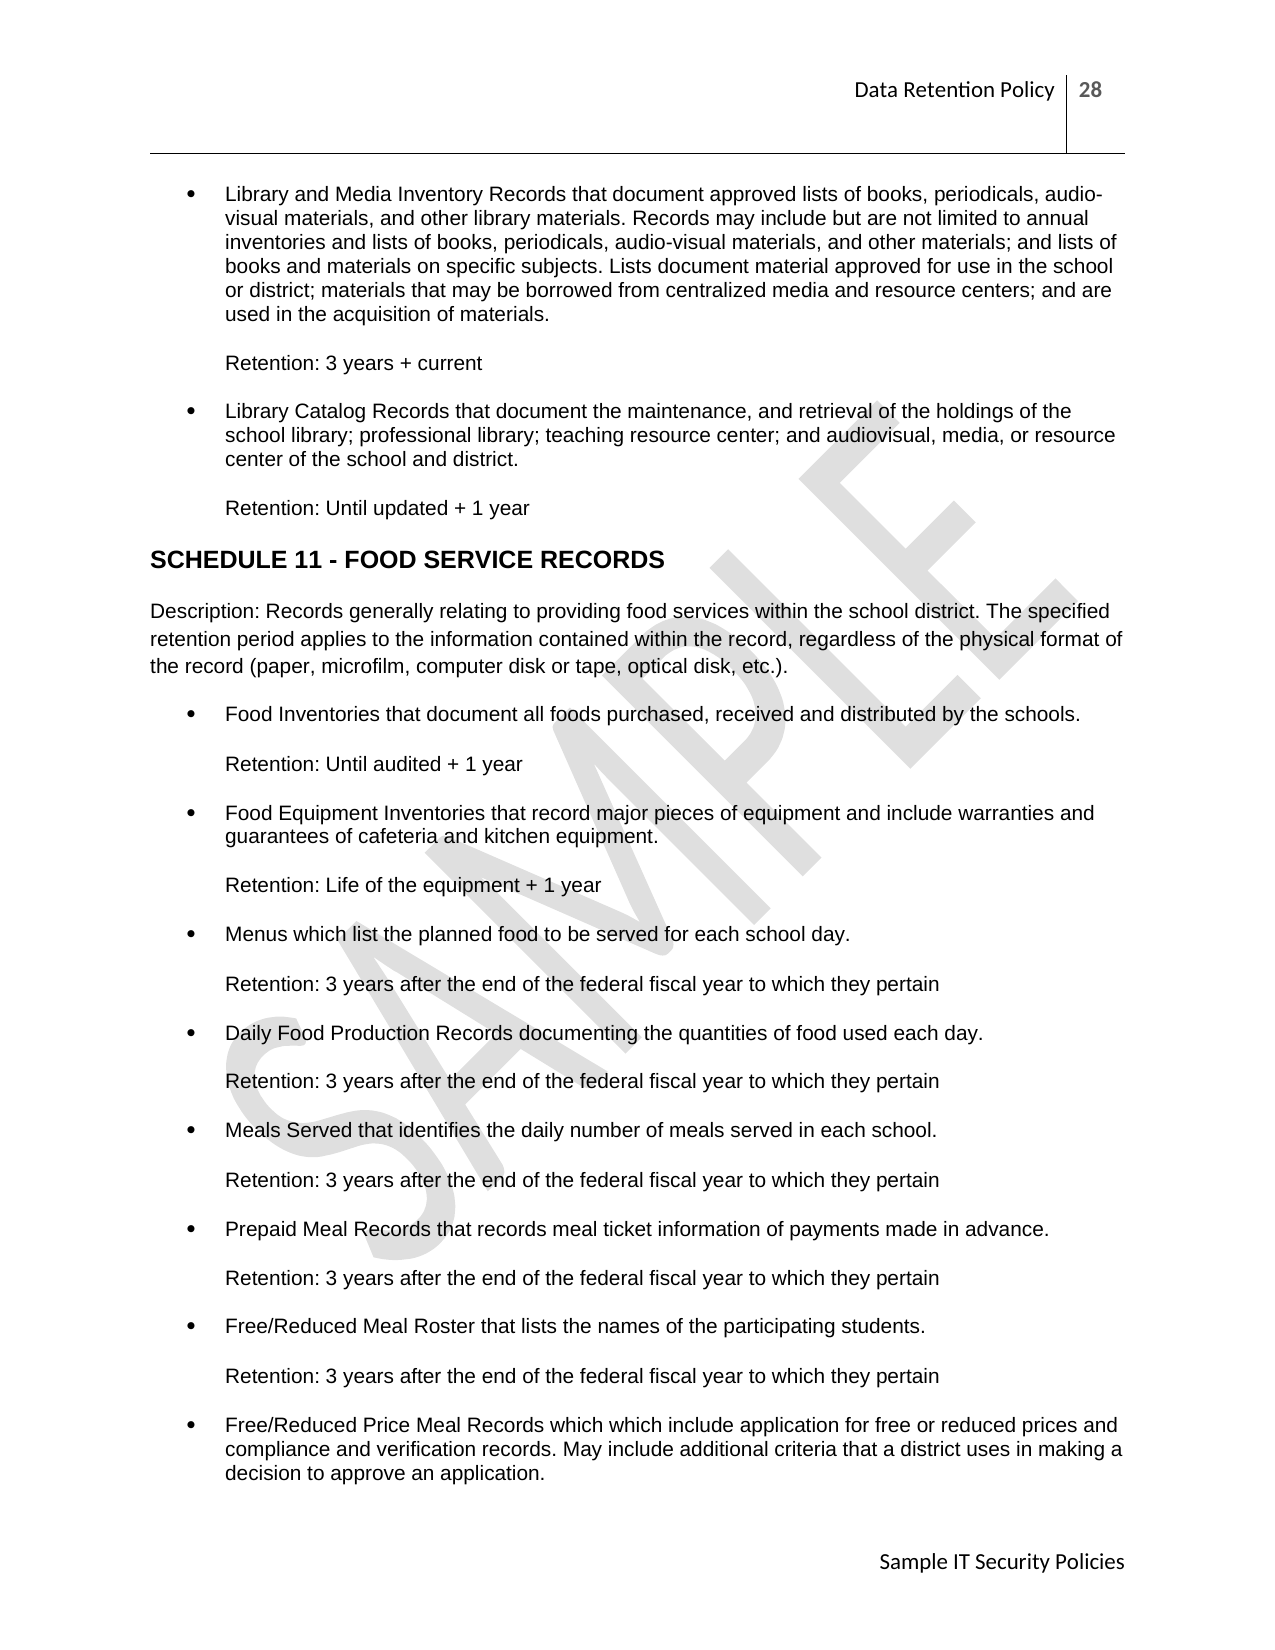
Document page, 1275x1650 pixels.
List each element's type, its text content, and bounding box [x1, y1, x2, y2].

list Free/Reduced Price Meal Records which which include application for free or reduced prices and compliance and verification records. May include additional criteria that a district uses in making a decision to approve an application. [187, 1412, 1125, 1484]
list Food Equipment Inventories that record major pieces of equipment and include warranties and guarantees of cafeteria and kitchen equipment. [187, 800, 1125, 848]
text Retention: 3 years + current [225, 350, 1125, 374]
list Meals Served that identifies the daily number of meals served in each school. [187, 1118, 1125, 1142]
list Library Catalog Records that document the maintenance, and retrieval of the holdings of the school library; professional library; teaching resource center; and audiovisual, media, or resource center of the school and district. [187, 399, 1125, 471]
list Menus which list the planned food to be served for each school day. [187, 922, 1125, 946]
text Description: Records generally relating to providing food services within the school district. The specified retention period applies to the information contained within the record, regardless of the physical format of the record (paper, microfilm, computer disk or tape, optical disk, etc.). [150, 599, 1125, 678]
text Retention: 3 years after the end of the federal fiscal year to which they pertain [225, 1069, 1125, 1093]
text Retention: 3 years after the end of the federal fiscal year to which they pertain [225, 1265, 1125, 1289]
text Retention: Life of the equipment + 1 year [225, 873, 1125, 897]
text Retention: 3 years after the end of the federal fiscal year to which they pertain [225, 1167, 1125, 1191]
list Library and Media Inventory Records that document approved lists of books, periodicals, audio-visual materials, and other library materials. Records may include but are not limited to annual inventories and lists of books, periodicals, audio-visual materials, and other materials; and lists of books and materials on specific subjects. Lists document material approved for use in the school or district; materials that may be borrowed from centralized media and resource centers; and are used in the acquisition of materials. [187, 181, 1125, 325]
text Retention: Until updated + 1 year [225, 496, 1125, 520]
subtitle SCHEDULE 11 - FOOD SERVICE RECORDS [150, 545, 1125, 574]
list Free/Reduced Meal Roster that lists the names of the participating students. [187, 1314, 1125, 1338]
text Retention: 3 years after the end of the federal fiscal year to which they pertain [225, 1363, 1125, 1387]
list Prepaid Meal Records that records meal ticket information of payments made in advance. [187, 1216, 1125, 1240]
list Daily Food Production Records documenting the quantities of food used each day. [187, 1020, 1125, 1044]
list Food Inventories that document all foods purchased, received and distributed by the schools. [187, 702, 1125, 726]
text Retention: Until audited + 1 year [225, 751, 1125, 775]
text Retention: 3 years after the end of the federal fiscal year to which they pertain [225, 971, 1125, 995]
